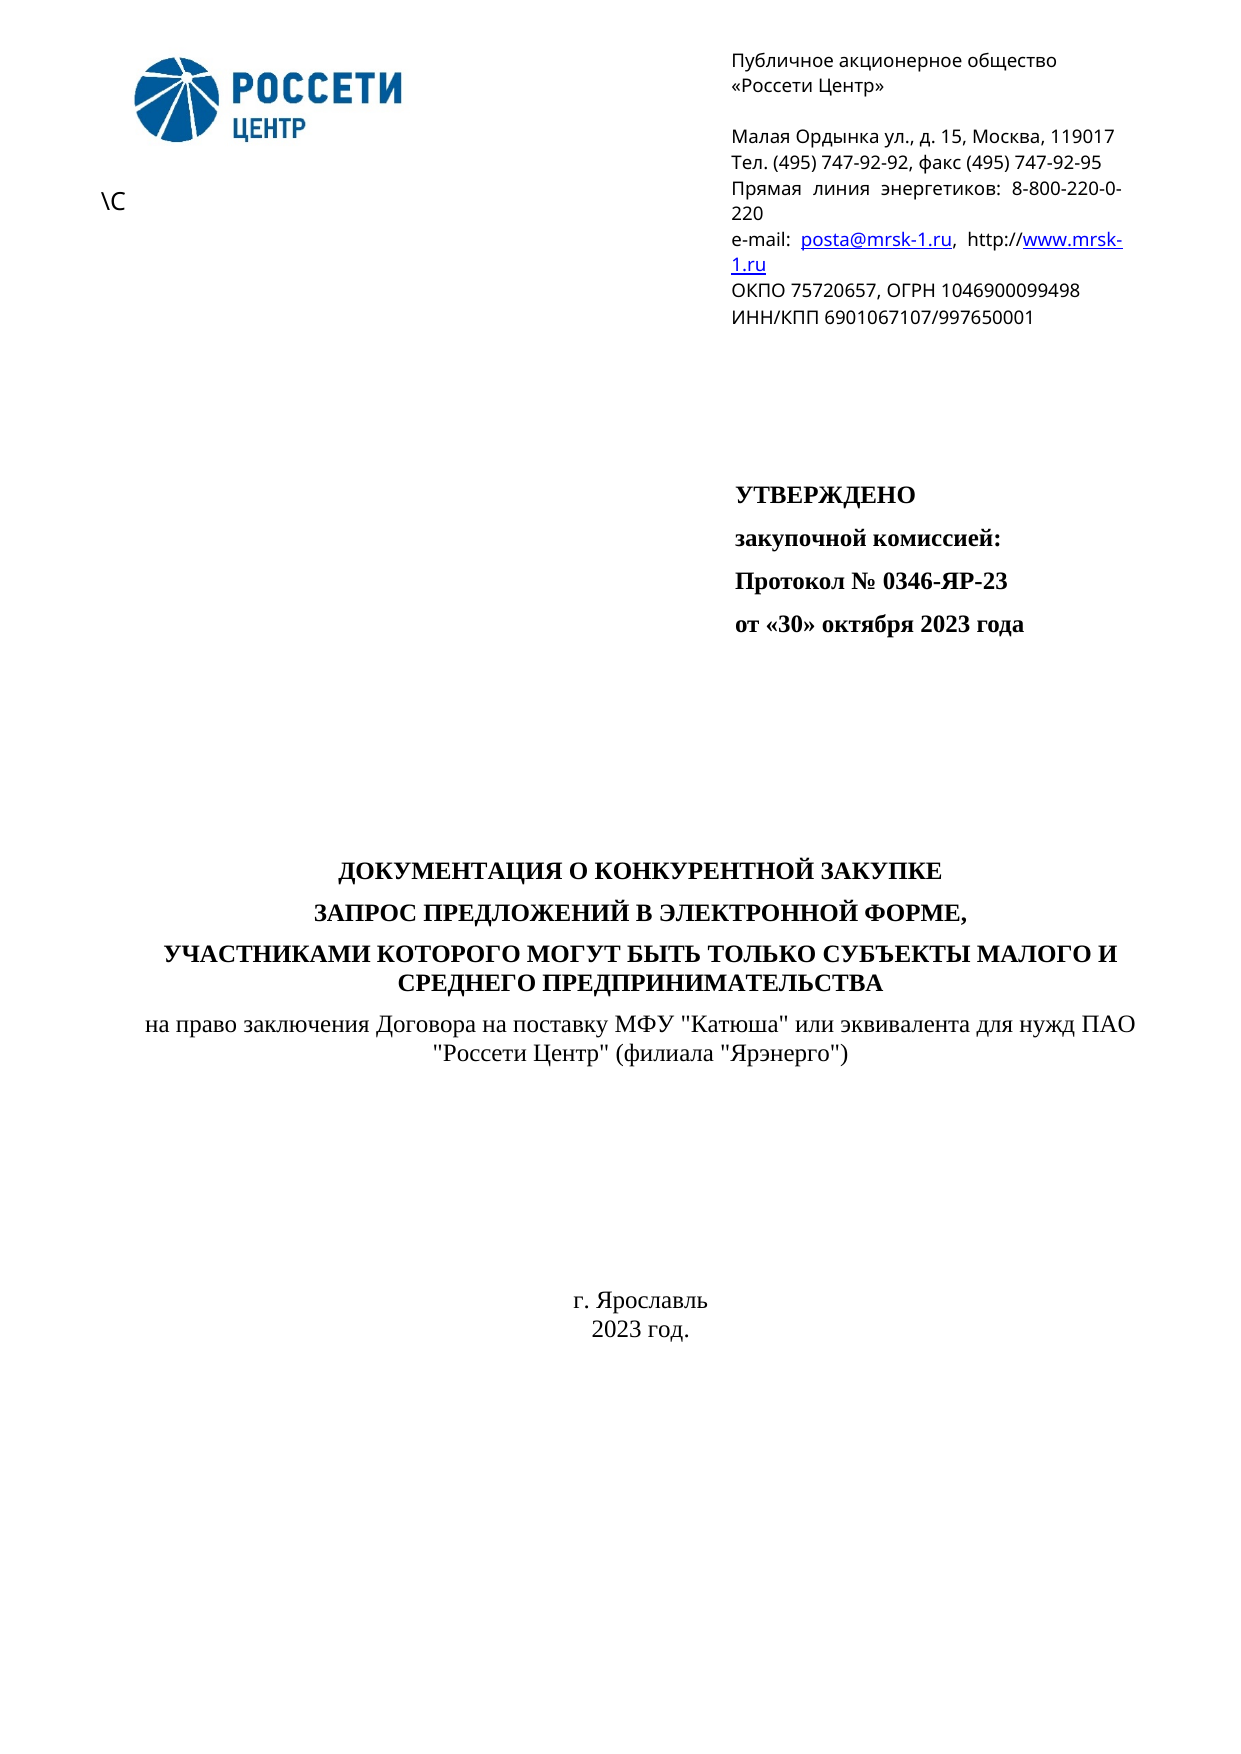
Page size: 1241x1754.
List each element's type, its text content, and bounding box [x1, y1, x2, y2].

text от «30» октября 2023 года [735, 609, 1151, 638]
table_header \С [129, 47, 720, 336]
text Протокол № 0346-ЯР-23 [735, 566, 1151, 595]
text ДОКУМЕНТАЦИЯ О КОНКУРЕНТНОЙ ЗАКУПКЕ [129, 856, 1151, 885]
table_header Публичное акционерное общество «Россети Центр» Малая Ордынка ул., д. 15, Москва, 119017 Тел. (495) 747-92-92, факс (495) 747-92-95 Прямая линия энергетиков: 8-800-220-0-220 e-mail: posta@mrsk-1.ru, http://www.mrsk-1.ru ОКПО 75720657, ОГРН 1046900099498 ИНН/КПП 6901067107/997650001 [720, 47, 1133, 336]
text ЗАПРОС ПРЕДЛОЖЕНИЙ В ЭЛЕКТРОННОЙ ФОРМЕ, [129, 898, 1151, 926]
text на право заключения Договора на поставку МФУ "Катюша" или эквивалента для нужд ПАО "Россети Центр" (филиала "Ярэнерго") [129, 1009, 1151, 1066]
text закупочной комиссией: [735, 523, 1151, 552]
text УТВЕРЖДЕНО [735, 480, 1151, 509]
text УЧАСТНИКАМИ КОТОРОГО МОГУТ БЫТЬ ТОЛЬКО СУБЪЕКТЫ МАЛОГО И СРЕДНЕГО ПРЕДПРИНИМАТЕЛЬСТВА [129, 939, 1151, 996]
text г. Ярославль 2023 год. [129, 1285, 1151, 1343]
